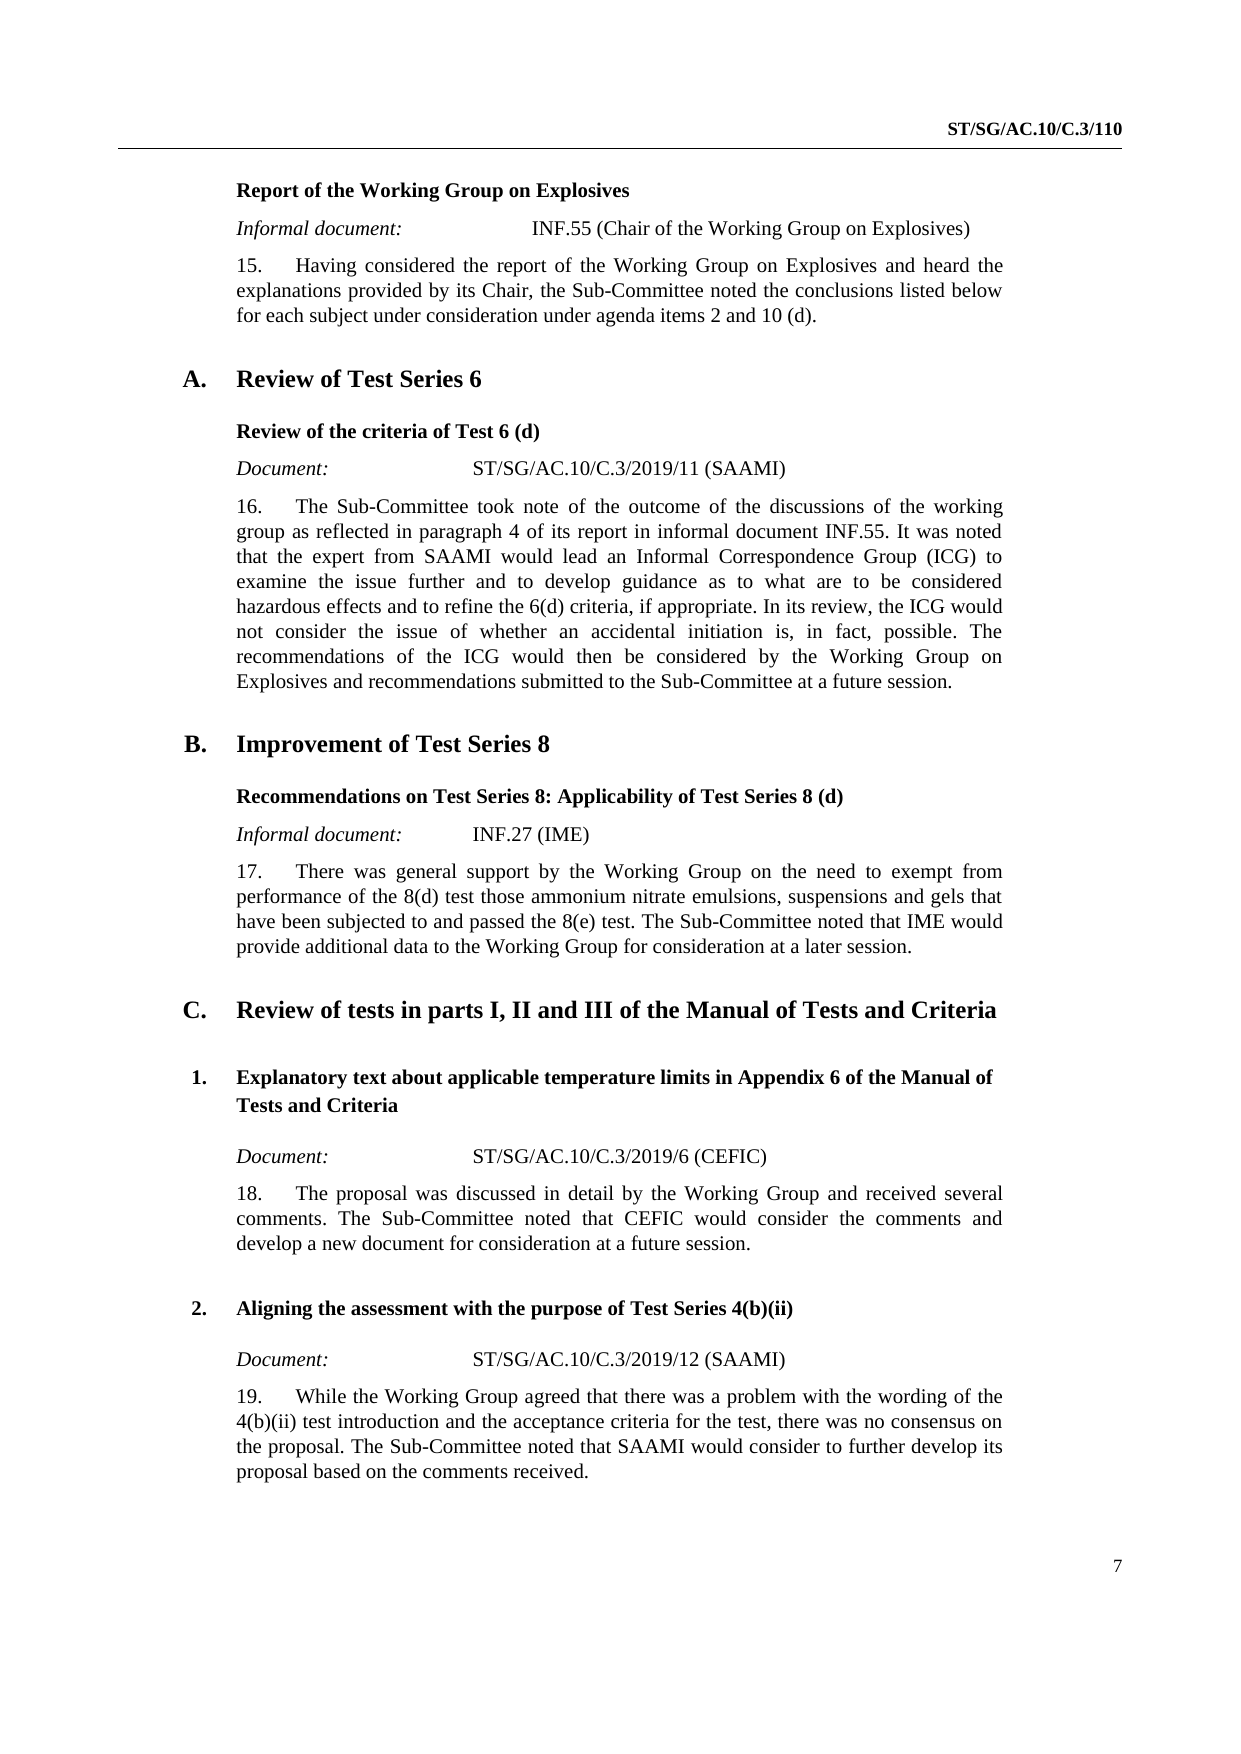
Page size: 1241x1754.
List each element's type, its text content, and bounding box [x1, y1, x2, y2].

text Informal document: INF.55 (Chair of the Working Group on Explosives) [236, 215, 1122, 240]
text Document: ST/SG/AC.10/C.3/2019/12 (SAAMI) [236, 1346, 1004, 1371]
text 17. There was general support by the Working Group on the need to exempt from performance of the 8(d) test those ammonium nitrate emulsions, suspensions and gels that have been subjected to and passed the 8(e) test. The Sub-Committee noted that IME would provide additional data to the Working Group for consideration at a later session. [236, 858, 1004, 958]
text 1. Explanatory text about applicable temperature limits in Appendix 6 of the Manual of Tests and Criteria [118, 1062, 1004, 1118]
text Recommendations on Test Series 8: Applicability of Test Series 8 (d) [236, 783, 1004, 808]
text Review of the criteria of Test 6 (d) [236, 418, 1004, 443]
text 2. Aligning the assessment with the purpose of Test Series 4(b)(ii) [118, 1293, 1004, 1321]
text 19. While the Working Group agreed that there was a problem with the wording of the 4(b)(ii) test introduction and the acceptance criteria for the test, there was no consensus on the proposal. The Sub-Committee noted that SAAMI would consider to further develop its proposal based on the comments received. [236, 1383, 1004, 1483]
text Report of the Working Group on Explosives [118, 177, 1004, 202]
text Document: ST/SG/AC.10/C.3/2019/6 (CEFIC) [236, 1143, 1004, 1168]
text B. Improvement of Test Series 8 [118, 730, 1004, 758]
text 16. The Sub-Committee took note of the outcome of the discussions of the working group as reflected in paragraph 4 of its report in informal document INF.55. It was noted that the expert from SAAMI would lead an Informal Correspondence Group (ICG) to examine the issue further and to develop guidance as to what are to be considered hazardous effects and to refine the 6(d) criteria, if appropriate. In its review, the ICG would not consider the issue of whether an accidental initiation is, in fact, possible. The recommendations of the ICG would then be considered by the Working Group on Explosives and recommendations submitted to the Sub-Committee at a future session. [236, 493, 1004, 693]
text A. Review of Test Series 6 [118, 365, 1004, 393]
text Informal document: INF.27 (IME) [236, 821, 1004, 846]
text C. Review of tests in parts I, II and III of the Manual of Tests and Criteria [118, 996, 1004, 1024]
text Document: ST/SG/AC.10/C.3/2019/11 (SAAMI) [236, 455, 1004, 480]
text 18. The proposal was discussed in detail by the Working Group and received several comments. The Sub-Committee noted that CEFIC would consider the comments and develop a new document for consideration at a future session. [236, 1180, 1004, 1255]
text 15. Having considered the report of the Working Group on Explosives and heard the explanations provided by its Chair, the Sub-Committee noted the conclusions listed below for each subject under consideration under agenda items 2 and 10 (d). [236, 252, 1004, 327]
